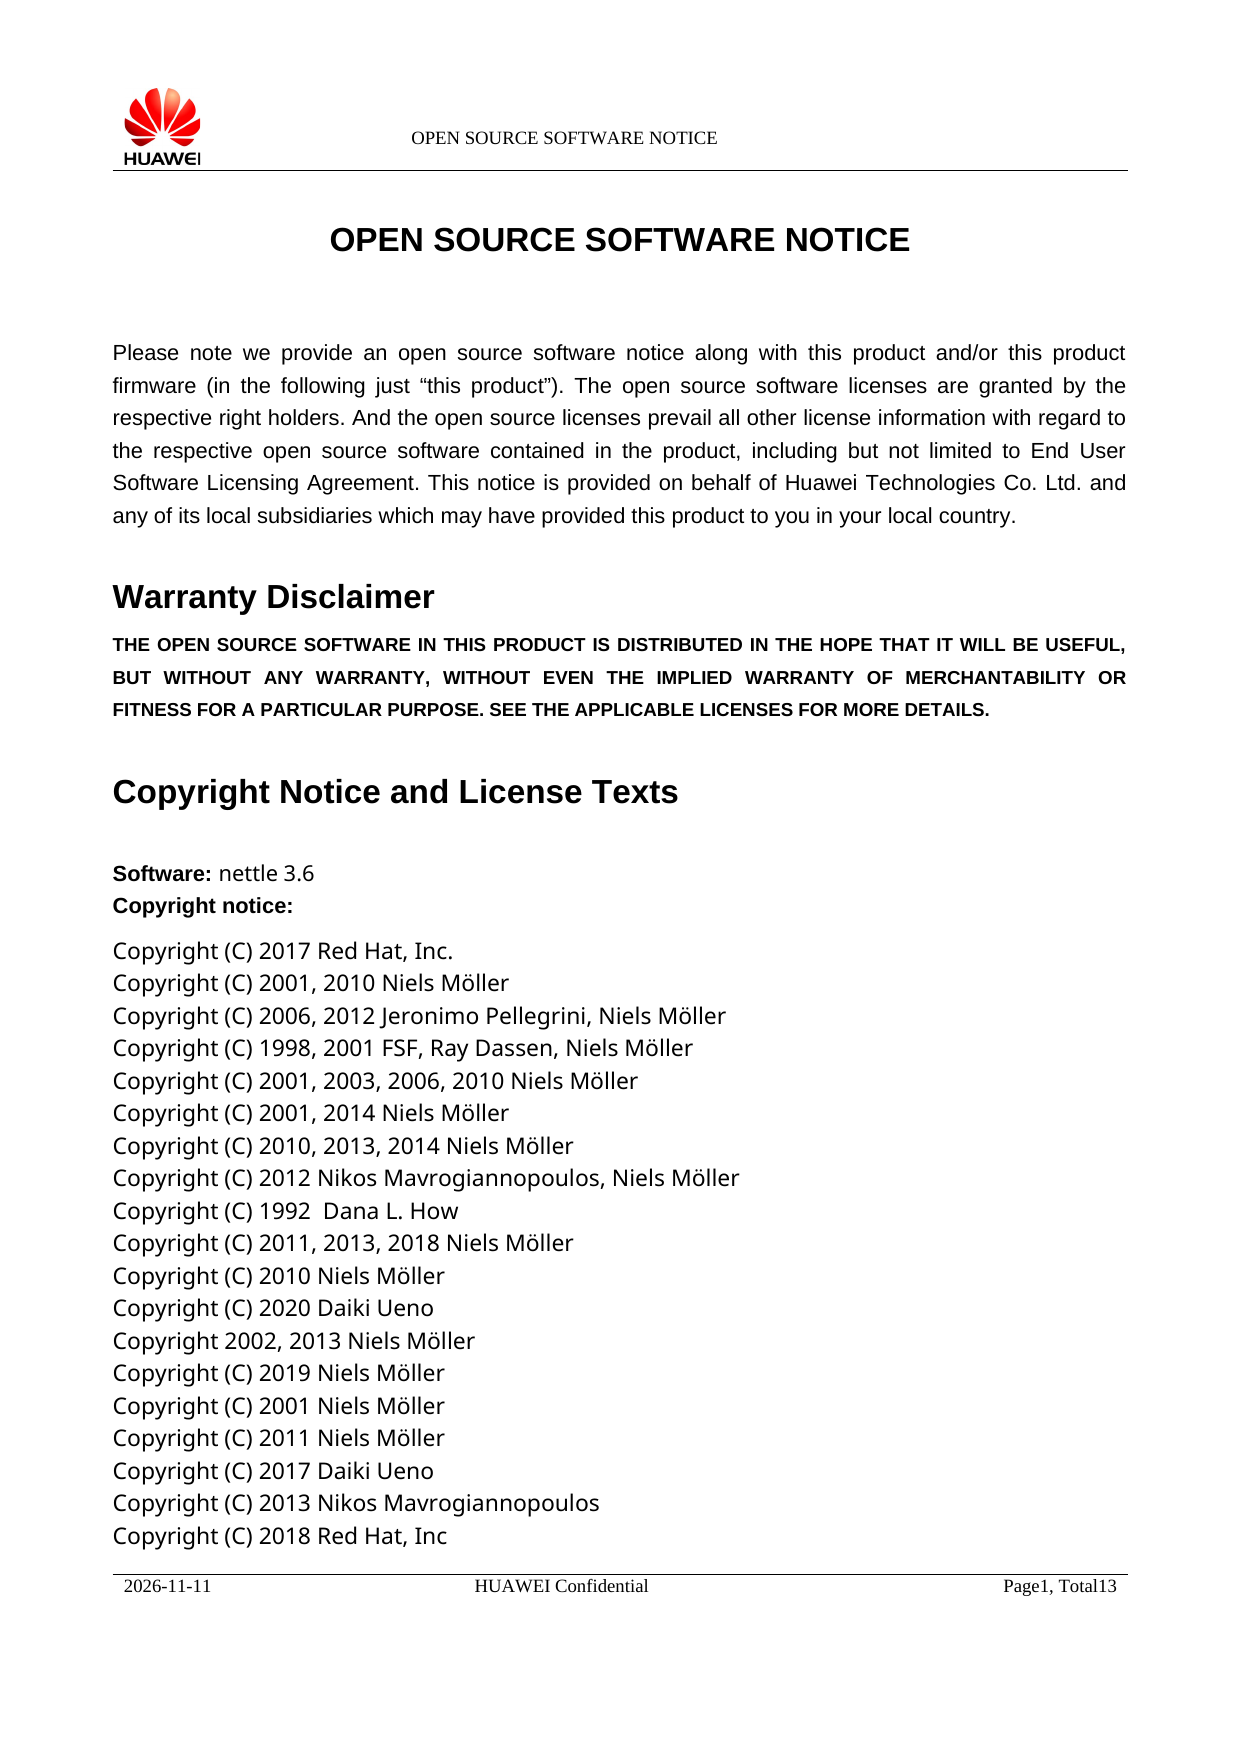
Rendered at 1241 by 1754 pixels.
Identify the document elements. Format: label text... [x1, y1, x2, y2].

text The open source software in this product is distributed in the hope that it will be useful, but WITHOUT ANY WARRANTY, without even the implied warranty of MERCHANTABILITY or FITNESS FOR A PARTICULAR PURPOSE. See the applicable licenses for more details. [112, 629, 1128, 726]
text OPEN SOURCE SOFTWARE NOTICE [112, 206, 1128, 271]
text Copyright notice: [112, 889, 1128, 921]
text Warranty Disclaimer [112, 564, 1128, 629]
title Software: nettle 3.6 [112, 856, 1128, 889]
picture [124, 88, 201, 165]
text Please note we provide an open source software notice along with this product and/or this product firmware (in the following just “this product”). The open source software licenses are granted by the respective right holders. And the open source licenses prevail all other license information with regard to the respective open source software contained in the product, including but not limited to End User Software Licensing Agreement. This notice is provided on behalf of Huawei Technologies Co. Ltd. and any of its local subsidiaries which may have provided this product to you in your local country. [112, 336, 1128, 531]
text Copyright Notice and License Texts [112, 759, 1128, 824]
